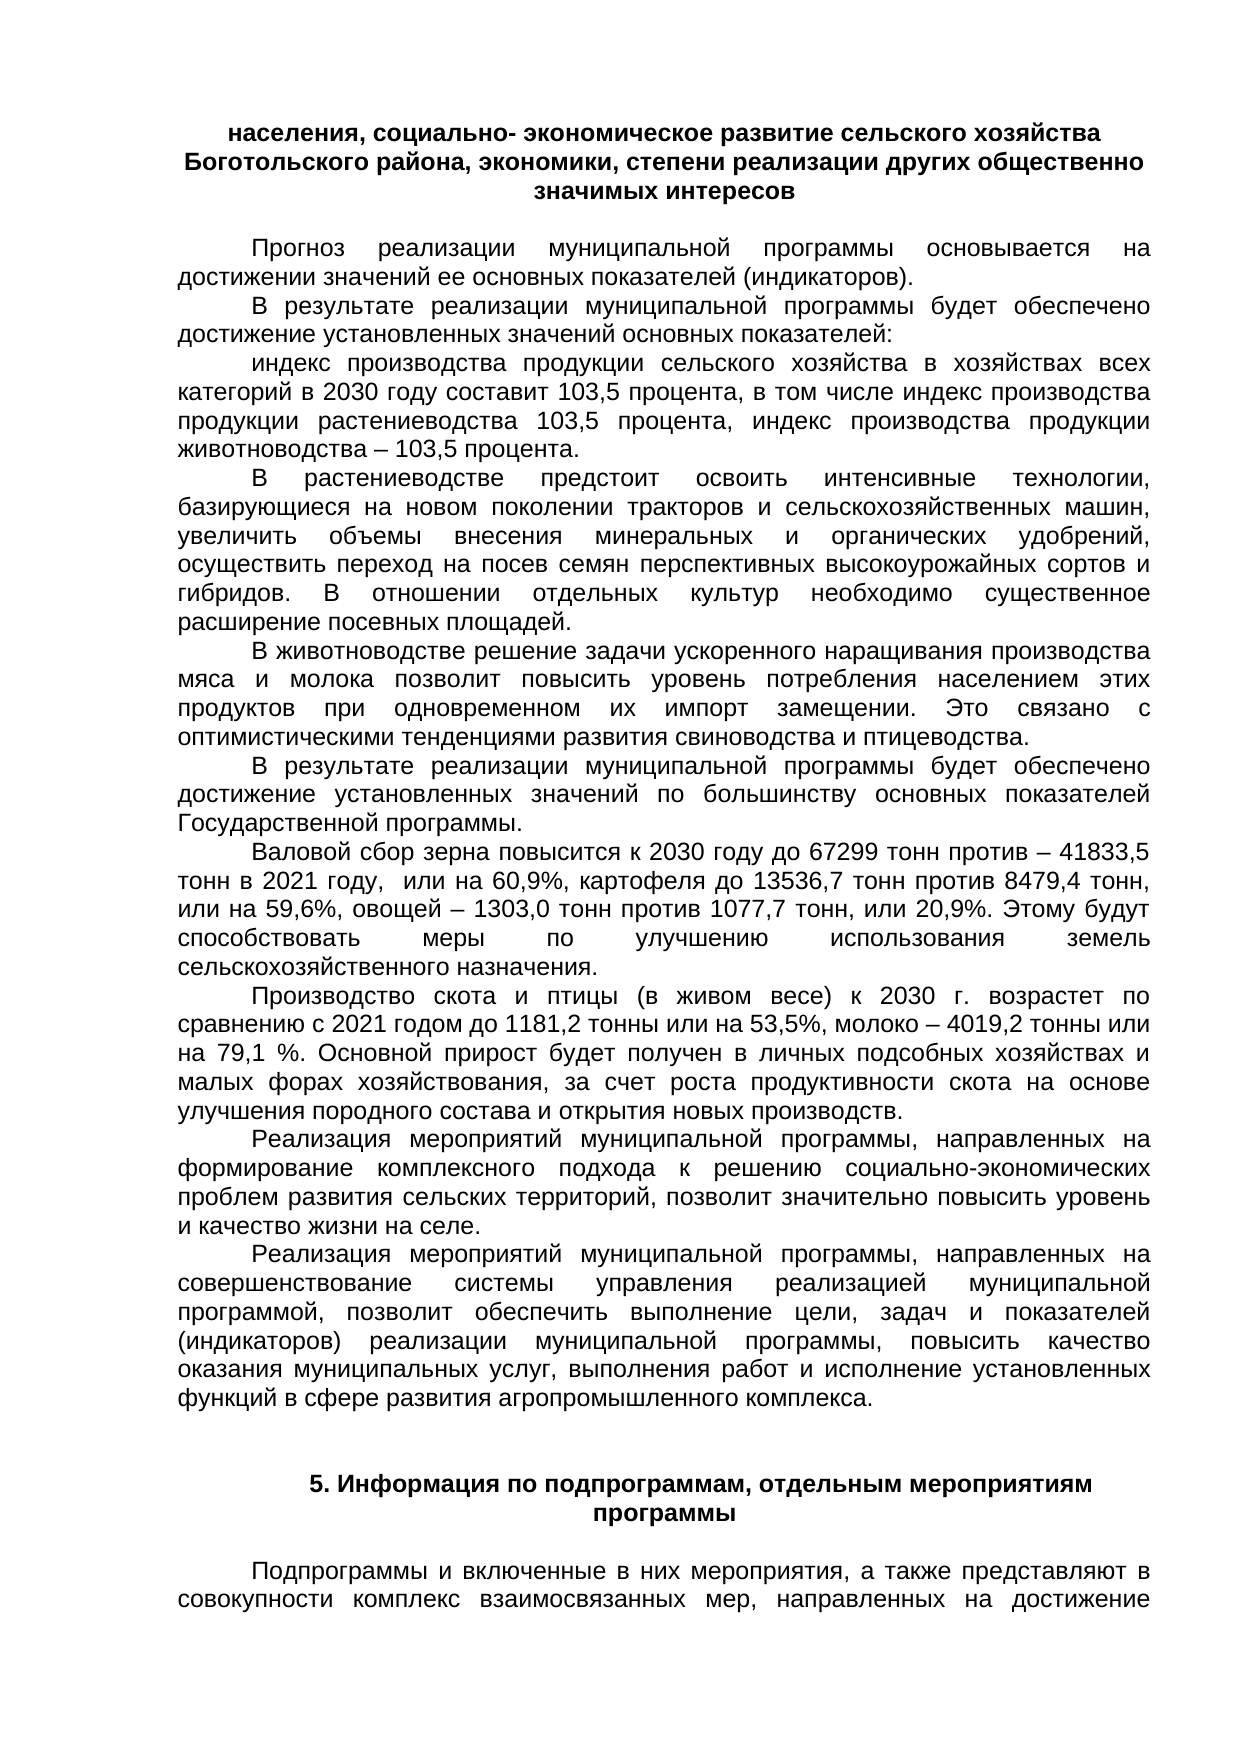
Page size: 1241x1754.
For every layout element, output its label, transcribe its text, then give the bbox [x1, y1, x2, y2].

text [177, 118, 1152, 204]
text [177, 1556, 1152, 1613]
text Производство скота и птицы (в живом весе) к 2030 г. возрастет по сравнению с 2021 годом до 1181,2 тонны или на 53,5%, молоко – 4019,2 тонны или на 79,1 %. Основной прирост будет получен в личных подсобных хозяйствах и малых форах хозяйствования, за счет роста продуктивности скота на основе улучшения породного состава и открытия новых производств. [177, 981, 1152, 1124]
text В животноводстве решение задачи ускоренного наращивания производства мяса и молока позволит повысить уровень потребления населением этих продуктов при одновременном их импорт замещении. Это связано с оптимистическими тенденциями развития свиноводства и птицеводства. [177, 636, 1152, 751]
text Реализация мероприятий муниципальной программы, направленных на совершенствование системы управления реализацией муниципальной программой, позволит обеспечить выполнение цели, задач и показателей (индикаторов) реализации муниципальной программы, повысить качество оказания муниципальных услуг, выполнения работ и исполнение установленных функций в сфере развития агропромышленного комплекса. [177, 1239, 1152, 1412]
text В растениеводстве предстоит освоить интенсивные технологии, базирующиеся на новом поколении тракторов и сельскохозяйственных машин, увеличить объемы внесения минеральных и органических удобрений, осуществить переход на посев семян перспективных высокоурожайных сортов и гибридов. В отношении отдельных культур необходимо существенное расширение посевных площадей. [177, 463, 1152, 636]
text Реализация мероприятий муниципальной программы, направленных на формирование комплексного подхода к решению социально-экономических проблем развития сельских территорий, позволит значительно повысить уровень и качество жизни на селе. [177, 1124, 1152, 1239]
text 5. Информация по подпрограммам, отдельным мероприятиям программы [177, 1469, 1152, 1527]
text Валовой сбор зерна повысится к 2030 году до 67299 тонн против – 41833,5 тонн в 2021 году, или на 60,9%, картофеля до 13536,7 тонн против 8479,4 тонн, или на 59,6%, овощей – 1303,0 тонн против 1077,7 тонн, или 20,9%. Этому будут способствовать меры по улучшению использования земель сельскохозяйственного назначения. [177, 837, 1152, 981]
text В результате реализации муниципальной программы будет обеспечено достижение установленных значений по большинству основных показателей Государственной программы. [177, 751, 1152, 837]
text Прогноз реализации муниципальной программы основывается на достижении значений ее основных показателей (индикаторов). [177, 233, 1152, 291]
text индекс производства продукции сельского хозяйства в хозяйствах всех категорий в 2030 году составит 103,5 процента, в том числе индекс производства продукции растениеводства 103,5 процента, индекс производства продукции животноводства – 103,5 процента. [177, 348, 1152, 463]
text В результате реализации муниципальной программы будет обеспечено достижение установленных значений основных показателей: [177, 291, 1152, 348]
